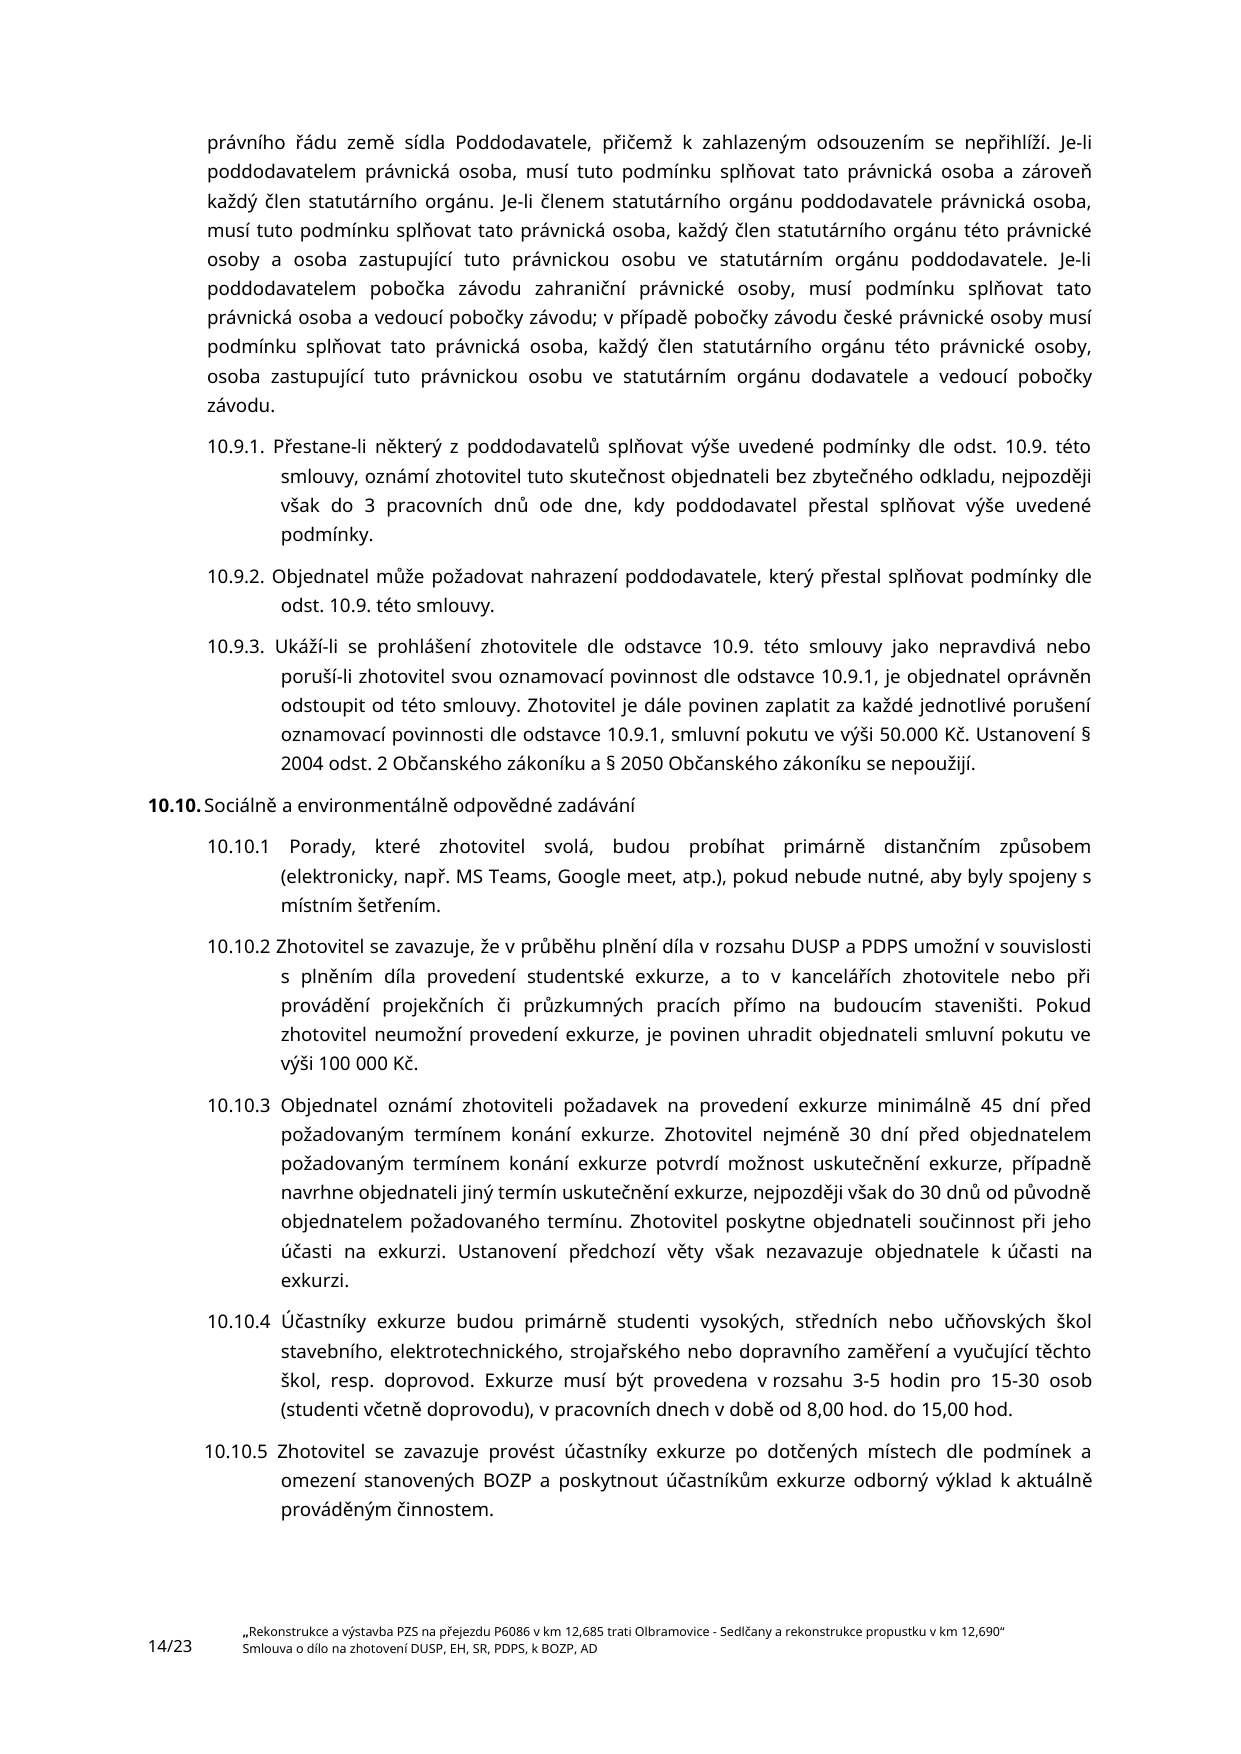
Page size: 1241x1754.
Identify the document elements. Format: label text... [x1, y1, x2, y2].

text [148, 126, 1092, 418]
text 10.10.1 Porady, které zhotovitel svolá, budou probíhat primárně distančním způsobem (elektronicky, např. MS Teams, Google meet, atp.), pokud nebude nutné, aby byly spojeny s místním šetřením. [207, 831, 1092, 918]
text 10.10.3 Objednatel oznámí zhotoviteli požadavek na provedení exkurze minimálně 45 dní před požadovaným termínem konání exkurze. Zhotovitel nejméně 30 dní před objednatelem požadovaným termínem konání exkurze potvrdí možnost uskutečnění exkurze, případně navrhne objednateli jiný termín uskutečnění exkurze, nejpozději však do 30 dnů od původně objednatelem požadovaného termínu. Zhotovitel poskytne objednateli součinnost při jeho účasti na exkurzi. Ustanovení předchozí věty však nezavazuje objednatele k účasti na exkurzi. [207, 1089, 1092, 1293]
text 10.9.1. Přestane-li některý z poddodavatelů splňovat výše uvedené podmínky dle odst. 10.9. této smlouvy, oznámí zhotovitel tuto skutečnost objednateli bez zbytečného odkladu, nejpozději však do 3 pracovních dnů ode dne, kdy poddodavatel přestal splňovat výše uvedené podmínky. [207, 431, 1092, 547]
text 10.10.4 Účastníky exkurze budou primárně studenti vysokých, středních nebo učňovských škol stavebního, elektrotechnického, strojařského nebo dopravního zaměření a vyučující těchto škol, resp. doprovod. Exkurze musí být provedena v rozsahu 3-5 hodin pro 15-30 osob (studenti včetně doprovodu), v pracovních dnech v době od 8,00 hod. do 15,00 hod. [207, 1306, 1092, 1422]
text 10.10.2 Zhotovitel se zavazuje, že v průběhu plnění díla v rozsahu DUSP a PDPS umožní v souvislosti s plněním díla provedení studentské exkurze, a to v kancelářích zhotovitele nebo při provádění projekčních či průzkumných pracích přímo na budoucím staveništi. Pokud zhotovitel neumožní provedení exkurze, je povinen uhradit objednateli smluvní pokutu ve výši 100 000 Kč. [207, 931, 1092, 1076]
text 10.10. Sociálně a environmentálně odpovědné zadávání [148, 789, 1092, 818]
text 10.10.5 Zhotovitel se zavazuje provést účastníky exkurze po dotčených místech dle podmínek a omezení stanovených BOZP a poskytnout účastníkům exkurze odborný výklad k aktuálně prováděným činnostem. [204, 1435, 1092, 1522]
text 10.9.3. Ukáží-li se prohlášení zhotovitele dle odstavce 10.9. této smlouvy jako nepravdivá nebo poruší-li zhotovitel svou oznamovací povinnost dle odstavce 10.9.1, je objednatel oprávněn odstoupit od této smlouvy. Zhotovitel je dále povinen zaplatit za každé jednotlivé porušení oznamovací povinnosti dle odstavce 10.9.1, smluvní pokutu ve výši 50.000 Kč. Ustanovení § 2004 odst. 2 Občanského zákoníku a § 2050 Občanského zákoníku se nepoužijí. [207, 631, 1092, 776]
text 10.9.2. Objednatel může požadovat nahrazení poddodavatele, který přestal splňovat podmínky dle odst. 10.9. této smlouvy. [207, 560, 1092, 618]
